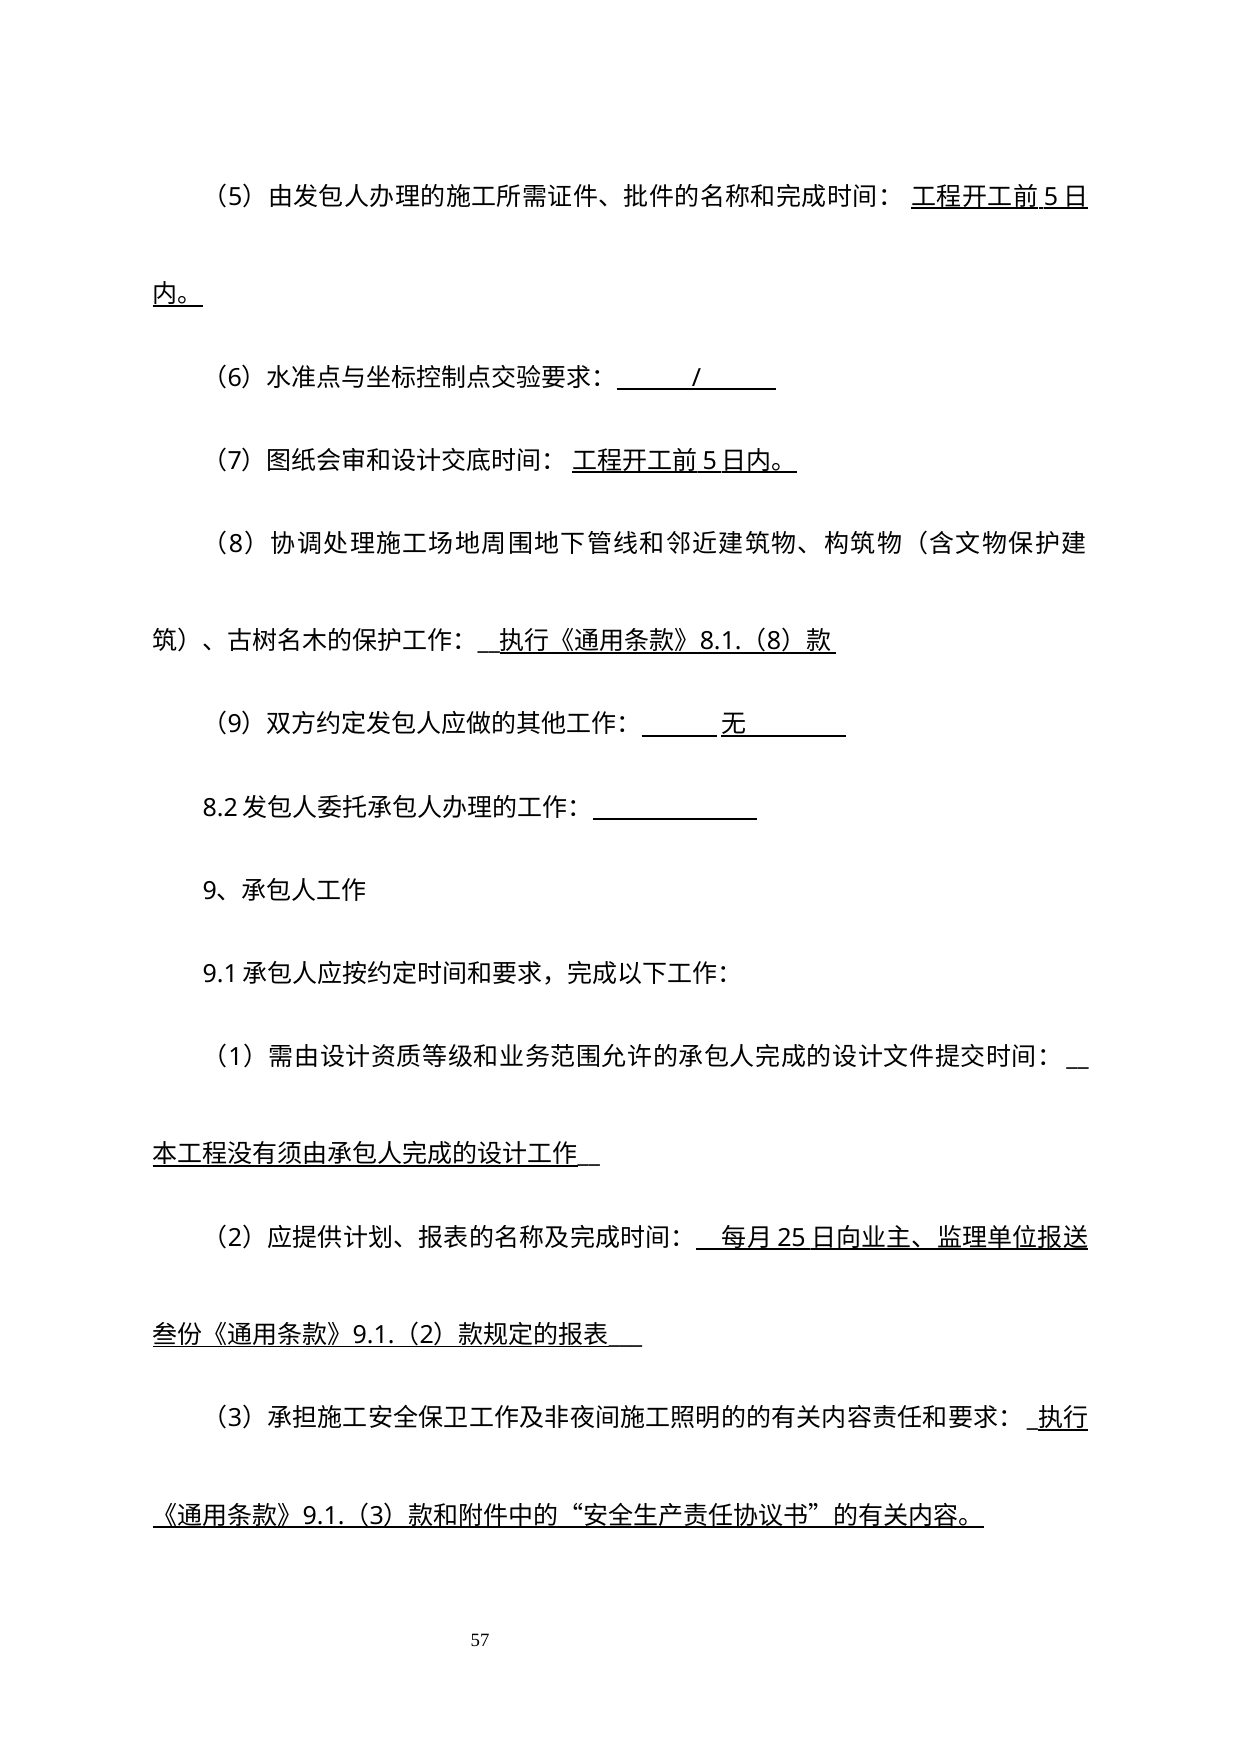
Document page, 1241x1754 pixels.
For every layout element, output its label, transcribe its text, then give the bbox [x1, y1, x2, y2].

text （8）协调处理施工场地周围地下管线和邻近建筑物、构筑物（含文物保护建筑）、古树名木的保护工作：__执行《通用条款》8.1.（8）款 [152, 509, 1088, 671]
text 8.2发包人委托承包人办理的工作： [152, 773, 1088, 838]
text （6）水准点与坐标控制点交验要求： / [152, 343, 1088, 408]
text （7）图纸会审和设计交底时间： 工程开工前5日内。 [152, 426, 1088, 491]
text （2）应提供计划、报表的名称及完成时间： 每月25日向业主、监理单位报送叁份《通用条款》9.1.（2）款规定的报表___ [152, 1203, 1088, 1365]
text 9、承包人工作 [152, 856, 1088, 921]
text （3）承担施工安全保卫工作及非夜间施工照明的的有关内容责任和要求：_执行《通用条款》9.1.（3）款和附件中的“安全生产责任协议书”的有关内容。 [152, 1383, 1088, 1546]
text （5）由发包人办理的施工所需证件、批件的名称和完成时间： 工程开工前5日内。 [152, 162, 1088, 324]
text （9）双方约定发包人应做的其他工作： 无 [152, 689, 1088, 754]
text （1）需由设计资质等级和业务范围允许的承包人完成的设计文件提交时间：__本工程没有须由承包人完成的设计工作__ [152, 1022, 1088, 1184]
text 9.1承包人应按约定时间和要求，完成以下工作： [152, 939, 1088, 1004]
